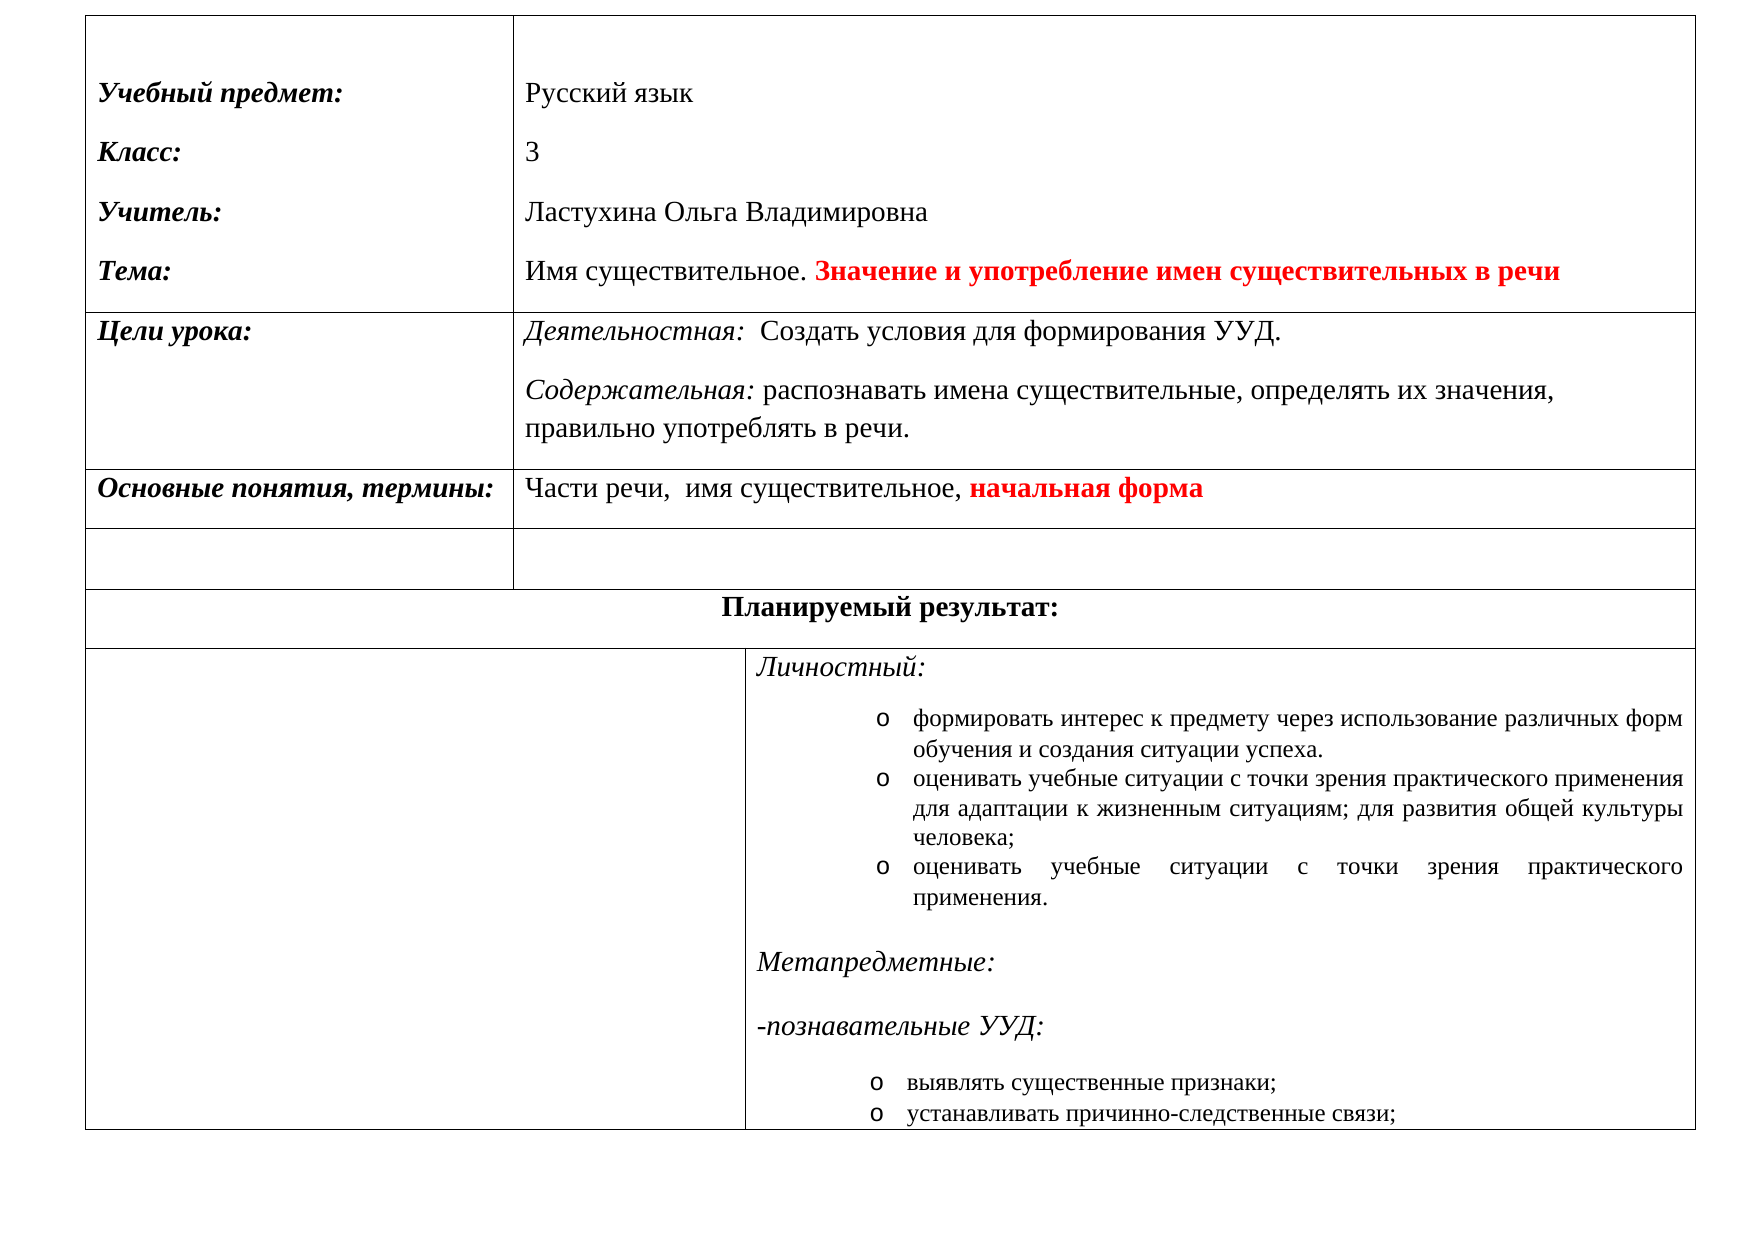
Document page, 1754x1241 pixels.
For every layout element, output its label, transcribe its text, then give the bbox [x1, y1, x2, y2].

table_cell Деятельностная: Создать условия для формирования УУД. Содержательная: распознавать имена существительные, определять их значения, правильно употреблять в речи. [514, 313, 1695, 469]
table_cell Основные понятия, термины: [86, 470, 513, 528]
table_cell Цели урока: [86, 313, 513, 469]
table_header Учебный предмет: Класс: Учитель: Тема: [86, 16, 513, 312]
table_cell [86, 649, 745, 1129]
table_cell Планируемый результат: [86, 590, 1695, 648]
table_header Русский язык 3 Ластухина Ольга Владимировна Имя существительное. Значение и употребление имен существительных в речи [514, 16, 1695, 312]
table_cell [514, 529, 1695, 588]
table_cell Части речи, имя существительное, начальная форма [514, 470, 1695, 528]
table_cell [746, 649, 1695, 1129]
table_cell [86, 529, 513, 588]
